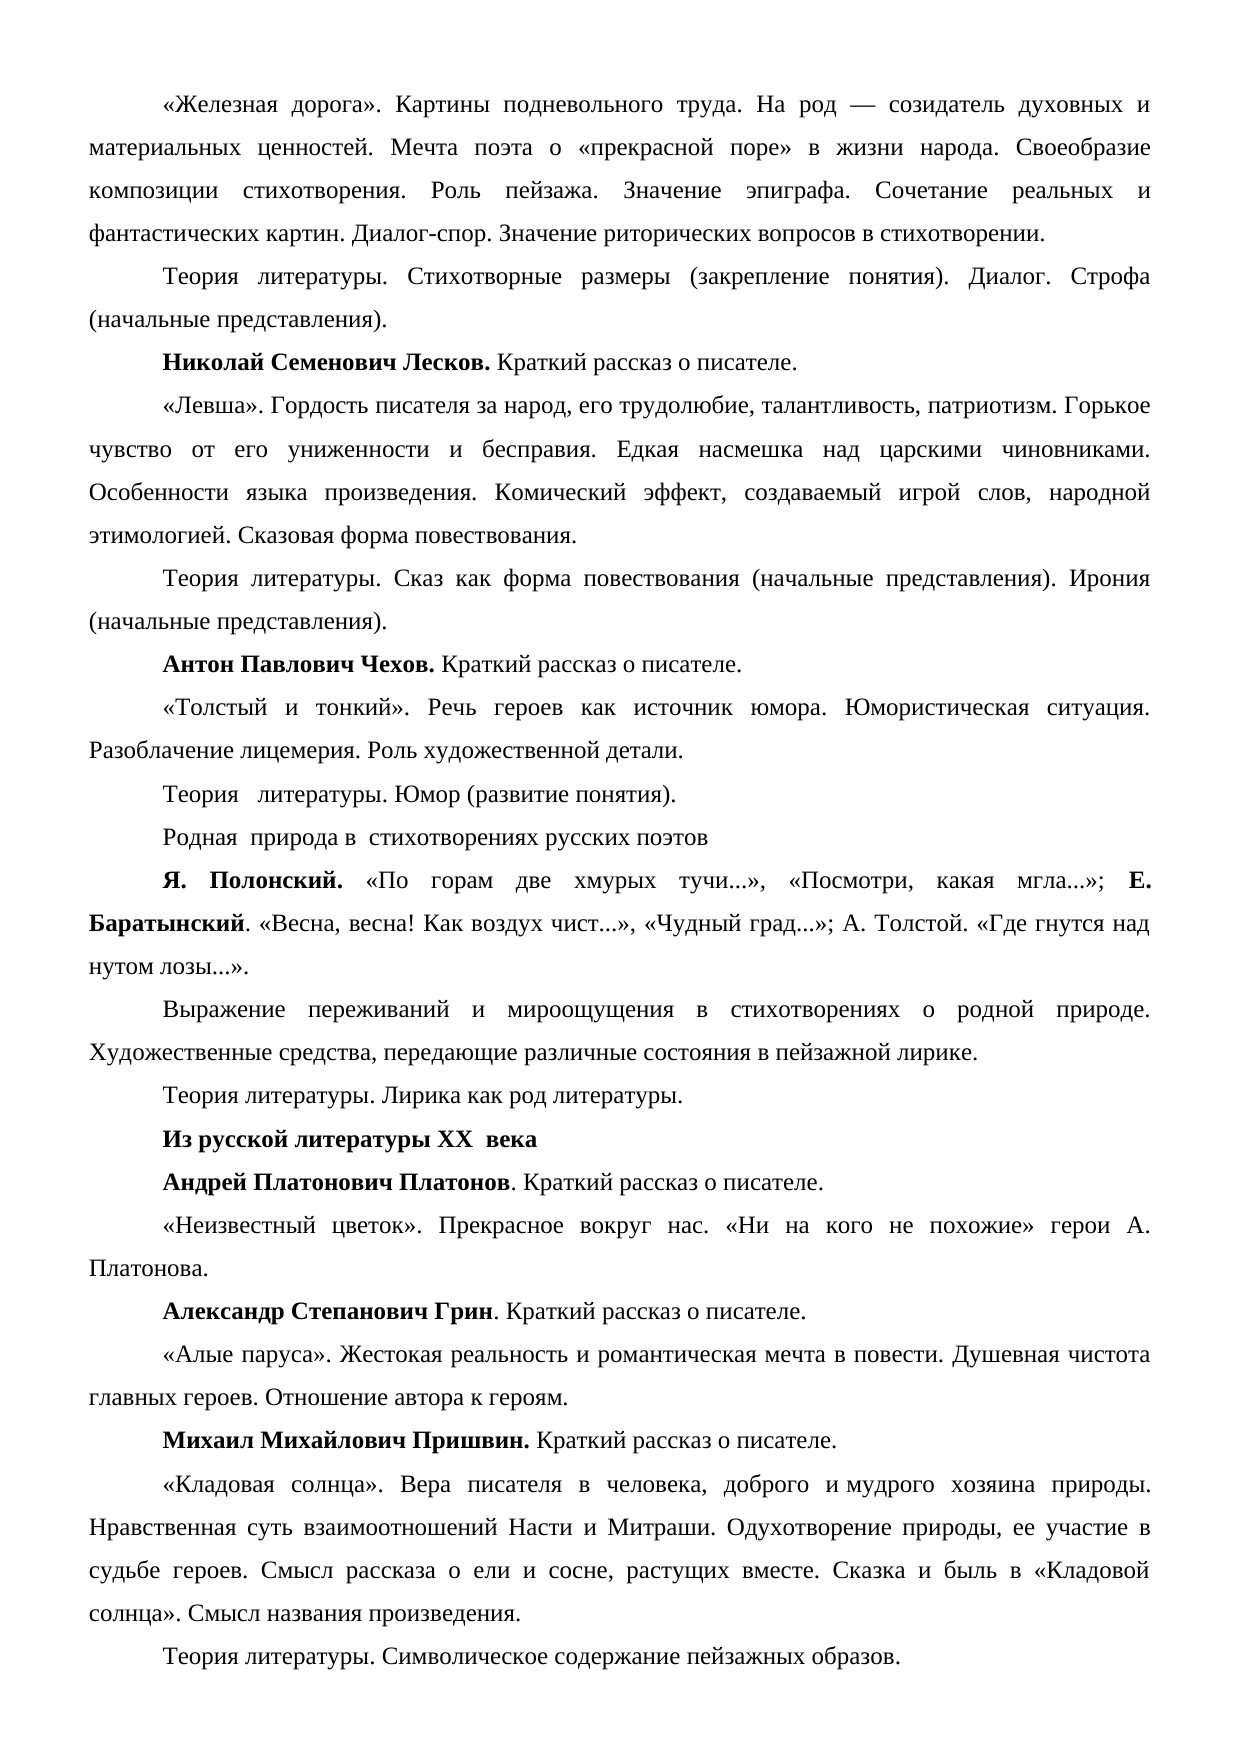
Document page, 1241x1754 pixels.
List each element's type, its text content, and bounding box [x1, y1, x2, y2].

text Антон Павлович Чехов. Краткий рассказ о писателе. [89, 649, 1152, 678]
text Теория литературы. Символическое содержание пейзажных образов. [89, 1641, 1152, 1670]
text «Железная дорога». Картины подневольного труда. На род — созидатель духовных и материальных ценностей. Мечта поэта о «прекрасной поре» в жизни народа. Своеобразие композиции стихотворения. Роль пейзажа. Значение эпиграфа. Сочетание реальных и фантастических картин. Диалог-спор. Значение риторических вопросов в стихотворении. [89, 89, 1152, 247]
text Я. Полонский. «По горам две хмурых тучи...», «Посмотри, какая мгла...»; Е. Баратынский. «Весна, весна! Как воздух чист...», «Чудный град...»; А. Толстой. «Где гнутся над нутом лозы...». [89, 865, 1152, 980]
text Теория литературы. Юмор (развитие понятия). [89, 779, 1152, 807]
text Теория литературы. Сказ как форма повествования (начальные представления). Ирония (начальные представления). [89, 563, 1152, 635]
text Андрей Платонович Платонов. Краткий рассказ о писателе. [89, 1167, 1152, 1196]
text Николай Семенович Лесков. Краткий рассказ о писателе. [89, 347, 1152, 376]
text «Левша». Гордость писателя за народ, его трудолюбие, талантливость, патриотизм. Горькое чувство от его униженности и бесправия. Едкая насмешка над царскими чиновниками. Особенности языка произведения. Комический эффект, создаваемый игрой слов, народной этимологией. Сказовая форма повествования. [89, 391, 1152, 549]
text «Кладовая солнца». Вера писателя в человека, доброго и мудрого хозяина природы. Нравственная суть взаимоотношений Насти и Митраши. Одухотворение природы, ее участие в судьбе героев. Смысл рассказа о ели и сосне, растущих вместе. Сказка и быль в «Кладовой солнца». Смысл названия произведения. [89, 1469, 1152, 1627]
text Теория литературы. Лирика как род литературы. [89, 1081, 1152, 1109]
text «Неизвестный цветок». Прекрасное вокруг нас. «Ни на кого не похожие» герои А. Платонова. [89, 1210, 1152, 1282]
text Из русской литературы XX века [89, 1124, 1152, 1152]
text Выражение переживаний и мироощущения в стихотворениях о родной природе. Художественные средства, передающие различные состояния в пейзажной лирике. [89, 994, 1152, 1066]
text Родная природа в стихотворениях русских поэтов [89, 822, 1152, 851]
text «Алые паруса». Жестокая реальность и романтическая мечта в повести. Душевная чистота главных героев. Отношение автора к героям. [89, 1339, 1152, 1411]
text Александр Степанович Грин. Краткий рассказ о писателе. [89, 1296, 1152, 1325]
text «Толстый и тонкий». Речь героев как источник юмора. Юмористическая ситуация. Разоблачение лицемерия. Роль художественной детали. [89, 692, 1152, 764]
text Теория литературы. Стихотворные размеры (закрепление понятия). Диалог. Строфа (начальные представления). [89, 261, 1152, 333]
text Михаил Михайлович Пришвин. Краткий рассказ о писателе. [89, 1426, 1152, 1454]
